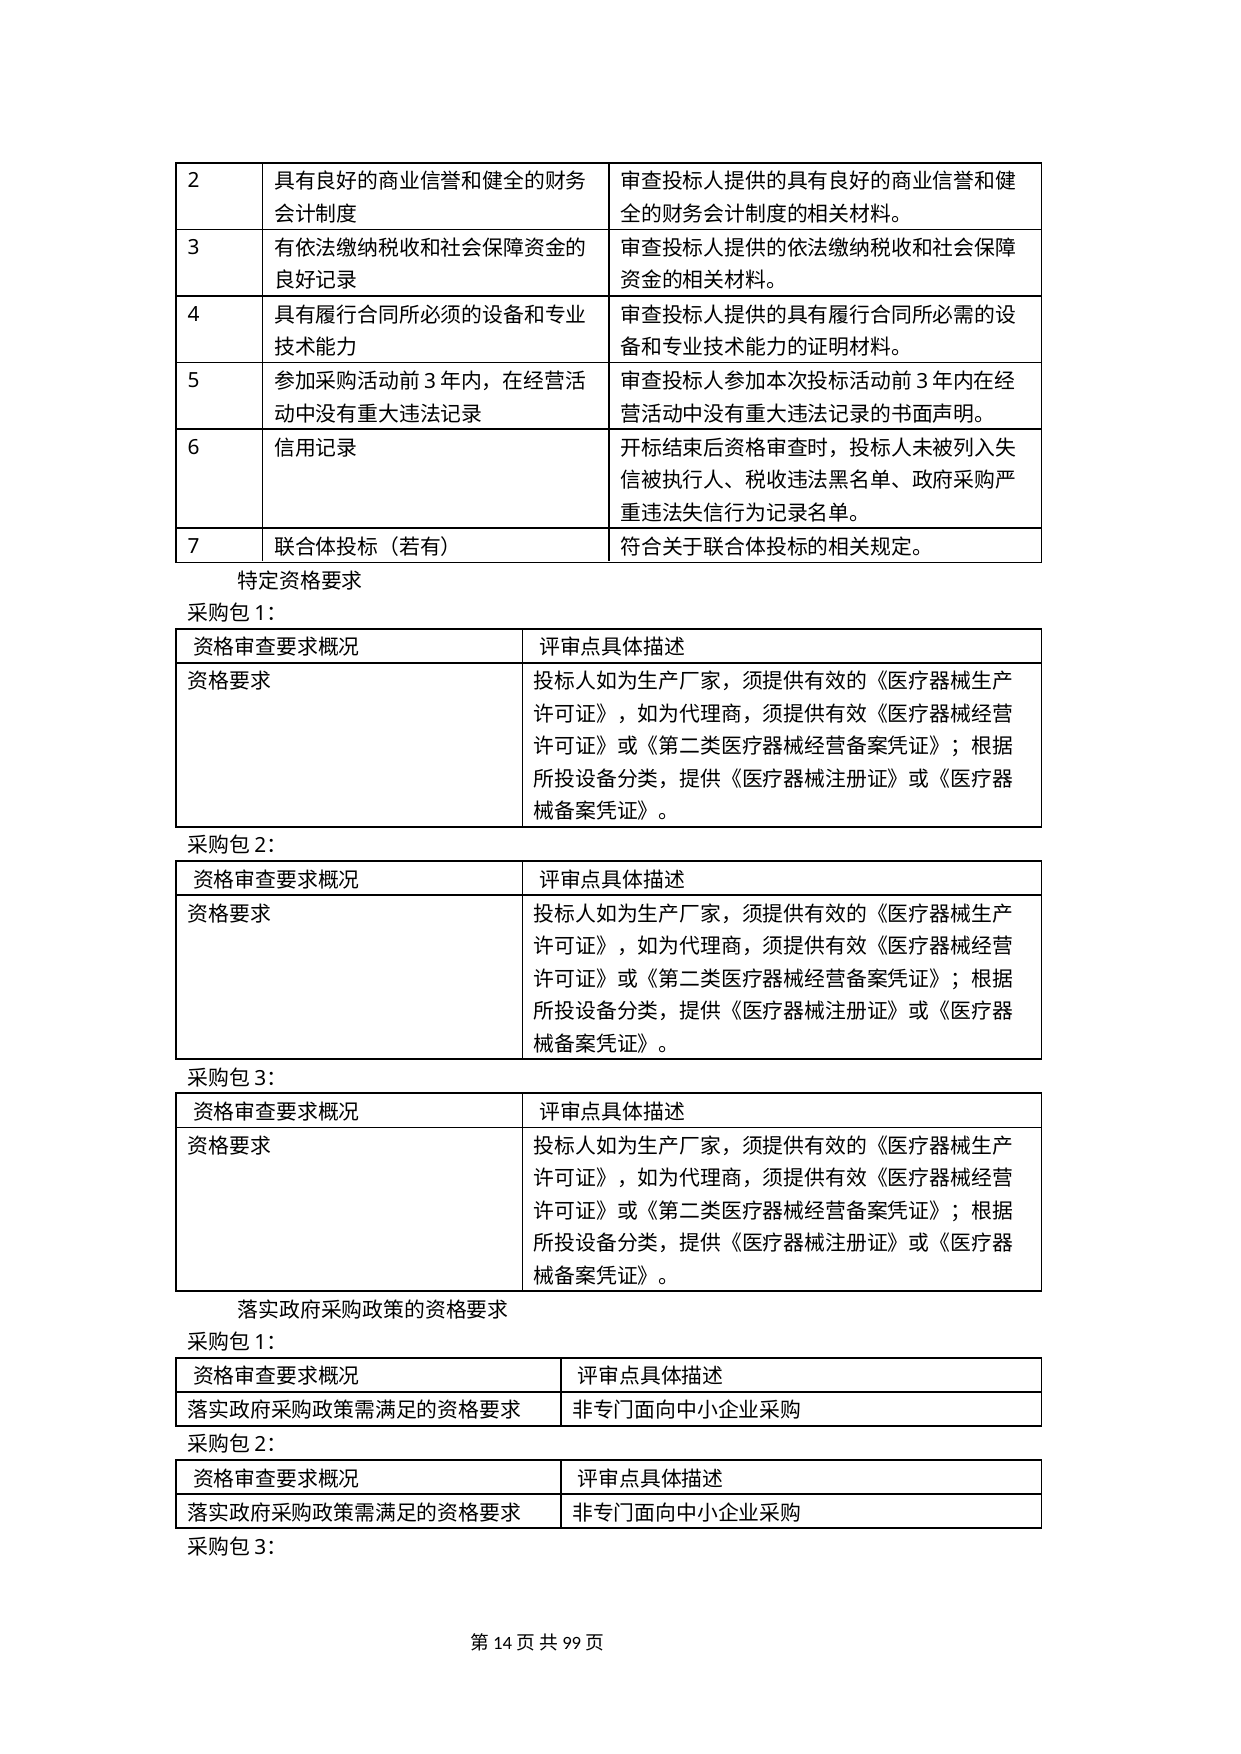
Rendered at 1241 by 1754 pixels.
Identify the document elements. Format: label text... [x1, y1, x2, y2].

table_cell 有依法缴纳税收和社会保障资金的良好记录 [263, 230, 608, 295]
table_cell 4 [177, 297, 262, 362]
table_header 评审点具体描述 [523, 630, 1041, 662]
table_header 评审点具体描述 [562, 1359, 1041, 1391]
table_cell 投标人如为生产厂家，须提供有效的《医疗器械生产许可证》，如为代理商，须提供有效《医疗器械经营许可证》或《第二类医疗器械经营备案凭证》；根据所投设备分类，提供《医疗器械注册证》或《医疗器械备案凭证》。 [523, 1128, 1041, 1290]
text 特定资格要求 [187, 563, 1053, 595]
table_header 资格审查要求概况 [177, 1461, 560, 1493]
table_cell 投标人如为生产厂家，须提供有效的《医疗器械生产许可证》，如为代理商，须提供有效《医疗器械经营许可证》或《第二类医疗器械经营备案凭证》；根据所投设备分类，提供《医疗器械注册证》或《医疗器械备案凭证》。 [523, 664, 1041, 826]
table_header 评审点具体描述 [523, 862, 1041, 894]
table_cell 资格要求 [177, 1128, 522, 1290]
table_cell 落实政府采购政策需满足的资格要求 [177, 1495, 560, 1527]
text 采购包3： [187, 1529, 1053, 1561]
table_cell 5 [177, 363, 262, 428]
table_cell 投标人如为生产厂家，须提供有效的《医疗器械生产许可证》，如为代理商，须提供有效《医疗器械经营许可证》或《第二类医疗器械经营备案凭证》；根据所投设备分类，提供《医疗器械注册证》或《医疗器械备案凭证》。 [523, 896, 1041, 1058]
text 采购包1： [187, 1324, 1053, 1357]
table_cell 审查投标人提供的具有履行合同所必需的设备和专业技术能力的证明材料。 [610, 297, 1041, 362]
table_header 资格审查要求概况 [177, 862, 522, 894]
table_cell 2 [177, 164, 262, 228]
table_cell 6 [177, 430, 262, 527]
table_cell 具有良好的商业信誉和健全的财务会计制度 [263, 164, 608, 228]
text 采购包3： [187, 1060, 1053, 1092]
table_cell 参加采购活动前3年内，在经营活动中没有重大违法记录 [263, 363, 608, 428]
table_cell 联合体投标（若有） [263, 529, 608, 561]
table_cell 资格要求 [177, 896, 522, 1058]
table_header 资格审查要求概况 [177, 1359, 560, 1391]
table_cell 资格要求 [177, 664, 522, 826]
text 采购包2： [187, 828, 1053, 860]
text 采购包1： [187, 595, 1053, 628]
text 落实政府采购政策的资格要求 [187, 1292, 1053, 1324]
table_header 评审点具体描述 [562, 1461, 1041, 1493]
text 采购包2： [187, 1427, 1053, 1459]
table_cell 非专门面向中小企业采购 [562, 1393, 1041, 1425]
table_cell 审查投标人提供的具有良好的商业信誉和健全的财务会计制度的相关材料。 [610, 164, 1041, 228]
table_header 资格审查要求概况 [177, 1094, 522, 1126]
table_cell 非专门面向中小企业采购 [562, 1495, 1041, 1527]
table_cell 3 [177, 230, 262, 295]
table_header 资格审查要求概况 [177, 630, 522, 662]
table_cell 7 [177, 529, 262, 561]
table_header 评审点具体描述 [523, 1094, 1041, 1126]
table_cell 信用记录 [263, 430, 608, 527]
table_cell 审查投标人提供的依法缴纳税收和社会保障资金的相关材料。 [610, 230, 1041, 295]
table_cell 符合关于联合体投标的相关规定。 [610, 529, 1041, 561]
table_cell 审查投标人参加本次投标活动前3年内在经营活动中没有重大违法记录的书面声明。 [610, 363, 1041, 428]
table_cell 具有履行合同所必须的设备和专业技术能力 [263, 297, 608, 362]
table_cell 开标结束后资格审查时，投标人未被列入失信被执行人、税收违法黑名单、政府采购严重违法失信行为记录名单。 [610, 430, 1041, 527]
table_cell 落实政府采购政策需满足的资格要求 [177, 1393, 560, 1425]
